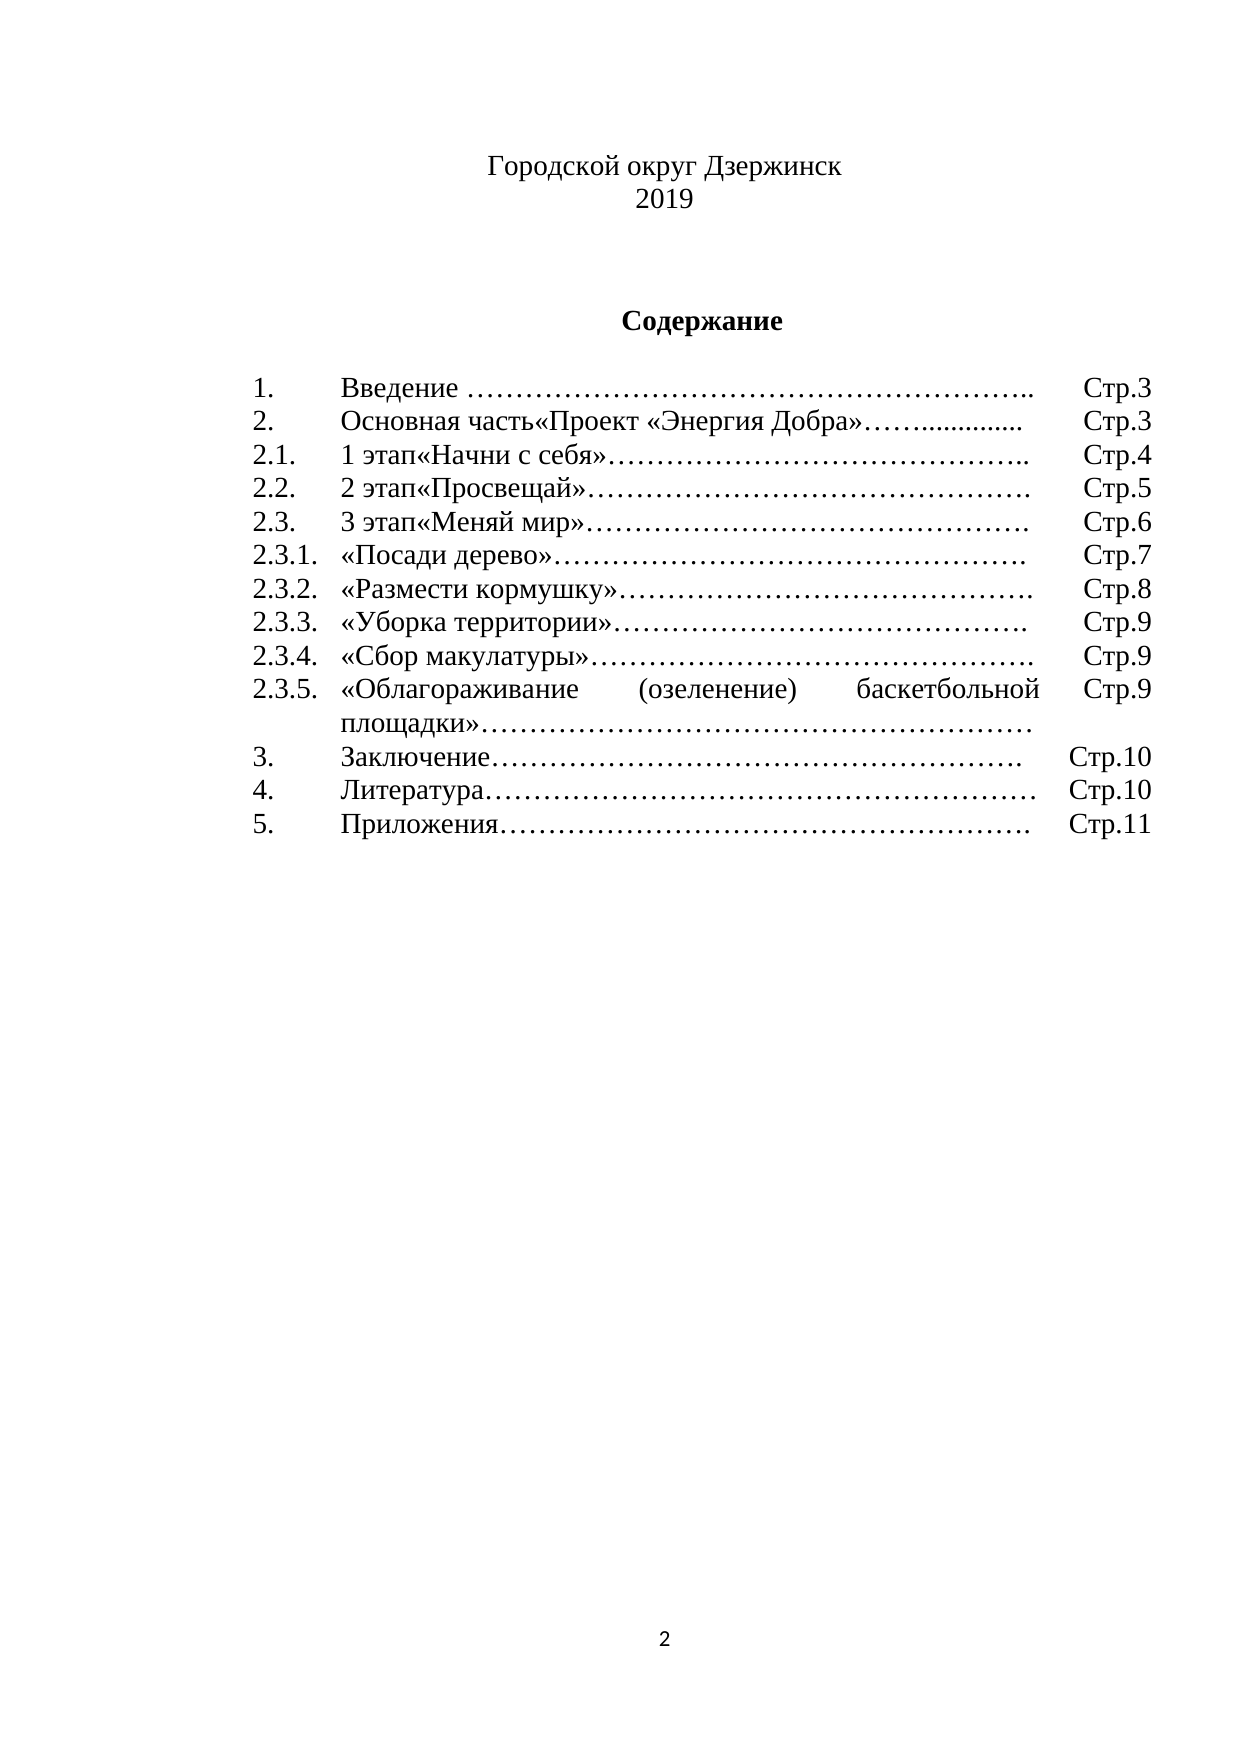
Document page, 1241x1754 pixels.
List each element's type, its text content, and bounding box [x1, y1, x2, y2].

table_cell 2.3.3. [241, 605, 329, 638]
table_cell Стр.6 [1051, 504, 1163, 537]
table_cell 2.3. [241, 504, 329, 537]
table_cell 2.3.5. [241, 672, 329, 739]
table_cell 2.3.2. [241, 571, 329, 604]
table_cell «Уборка территории»……………………………………. [329, 605, 1051, 638]
table_cell Литература………………………………………………… [329, 772, 1051, 806]
table_cell «Облагораживание (озеленение) баскетбольной площадки»………………………………………………… [329, 672, 1051, 739]
table_cell Основная часть«Проект «Энергия Добра»…….............. [329, 403, 1051, 437]
table_header Стр.3 [1051, 370, 1163, 403]
table_cell «Сбор макулатуры»………………………………………. [329, 638, 1051, 672]
table_cell Стр.9 [1051, 605, 1163, 638]
table_cell 5. [241, 806, 329, 839]
table_cell Стр.4 [1051, 437, 1163, 470]
table_cell Стр.8 [1051, 571, 1163, 604]
text 2019 [177, 181, 1152, 215]
table_cell «Посади дерево»…………………………………………. [329, 538, 1051, 571]
list Содержание [252, 303, 1152, 336]
text Городской округ Дзержинск [177, 148, 1152, 181]
table_cell 3 этап«Меняй мир»………………………………………. [329, 504, 1051, 537]
table_cell 2 этап«Просвещай»………………………………………. [329, 470, 1051, 504]
table_cell 2.3.1. [241, 538, 329, 571]
table_cell 2.1. [241, 437, 329, 470]
table_cell 4. [241, 772, 329, 806]
table_cell «Размести кормушку»……………………………………. [329, 571, 1051, 604]
table_cell Стр.5 [1051, 470, 1163, 504]
table_cell Заключение………………………………………………. [329, 739, 1051, 772]
table_cell Стр.9 [1051, 638, 1163, 672]
table_header Введение ………………………………………………….. [329, 370, 1051, 403]
table_cell Стр.9 [1051, 672, 1163, 739]
table_cell Стр.10 [1051, 772, 1163, 806]
table_cell Стр.3 [1051, 403, 1163, 437]
table_cell Стр.11 [1051, 806, 1163, 839]
table_cell 2.3.4. [241, 638, 329, 672]
table_cell Стр.7 [1051, 538, 1163, 571]
table_cell 2.2. [241, 470, 329, 504]
table_cell 3. [241, 739, 329, 772]
table_cell Приложения………………………………………………. [329, 806, 1051, 839]
table_header 1. [241, 370, 329, 403]
table_cell 1 этап«Начни с себя»…………………………………….. [329, 437, 1051, 470]
table_cell 2. [241, 403, 329, 437]
table_cell Стр.10 [1051, 739, 1163, 772]
